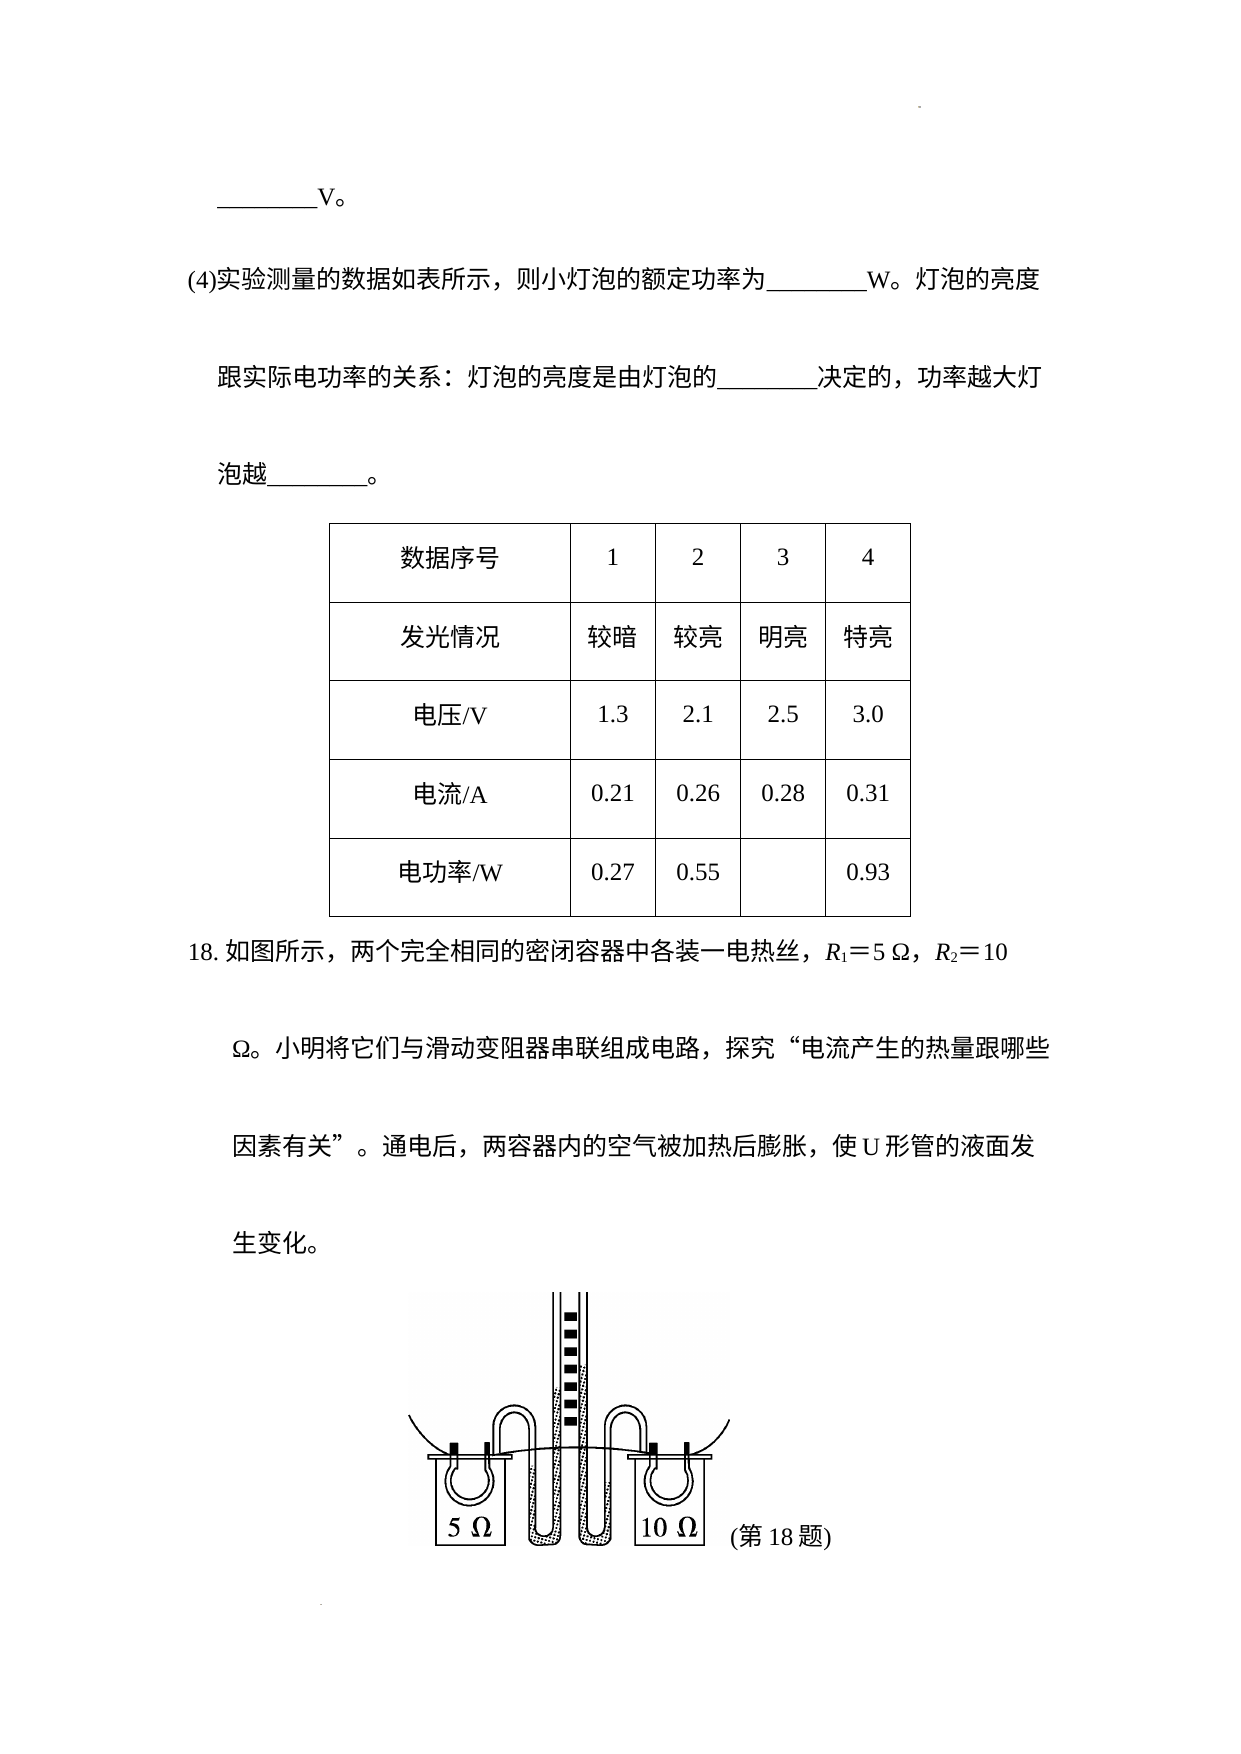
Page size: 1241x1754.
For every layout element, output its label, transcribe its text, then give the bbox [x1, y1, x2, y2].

table_cell 0.27 [571, 839, 655, 916]
table_cell 电流/A [330, 760, 570, 837]
table_header 数据序号 [330, 524, 570, 602]
text 18. 如图所示，两个完全相同的密闭容器中各装一电热丝，R1＝5 Ω，R2＝10 Ω。小明将它们与滑动变阻器串联组成电路，探究“电流产生的热量跟哪些因素有关”。通电后，两容器内的空气被加热后膨胀，使U形管的液面发生变化。 [188, 917, 1053, 1274]
table_cell 电压/V [330, 681, 570, 759]
table_cell 0.31 [826, 760, 910, 837]
table_header 1 [571, 524, 655, 602]
text (4)实验测量的数据如表所示，则小灯泡的额定功率为________W。灯泡的亮度跟实际电功率的关系：灯泡的亮度是由灯泡的________决定的，功率越大灯泡越________。 [187, 245, 1053, 505]
table_header 2 [656, 524, 740, 602]
table_cell [741, 839, 825, 916]
table_cell 发光情况 [330, 603, 570, 680]
table_cell 2.1 [656, 681, 740, 759]
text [187, 162, 1053, 227]
table_cell 1.3 [571, 681, 655, 759]
table_cell 3.0 [826, 681, 910, 759]
table_cell 0.26 [656, 760, 740, 837]
table_cell 特亮 [826, 603, 910, 680]
table_cell 2.5 [741, 681, 825, 759]
table_cell 0.93 [826, 839, 910, 916]
picture [408, 1292, 730, 1546]
table_cell 电功率/W [330, 839, 570, 916]
table_cell 较暗 [571, 603, 655, 680]
table_cell 0.55 [656, 839, 740, 916]
table_cell 明亮 [741, 603, 825, 680]
table_cell 较亮 [656, 603, 740, 680]
table_header 3 [741, 524, 825, 602]
table_cell 0.28 [741, 760, 825, 837]
table_cell 0.21 [571, 760, 655, 837]
table_header 4 [826, 524, 910, 602]
